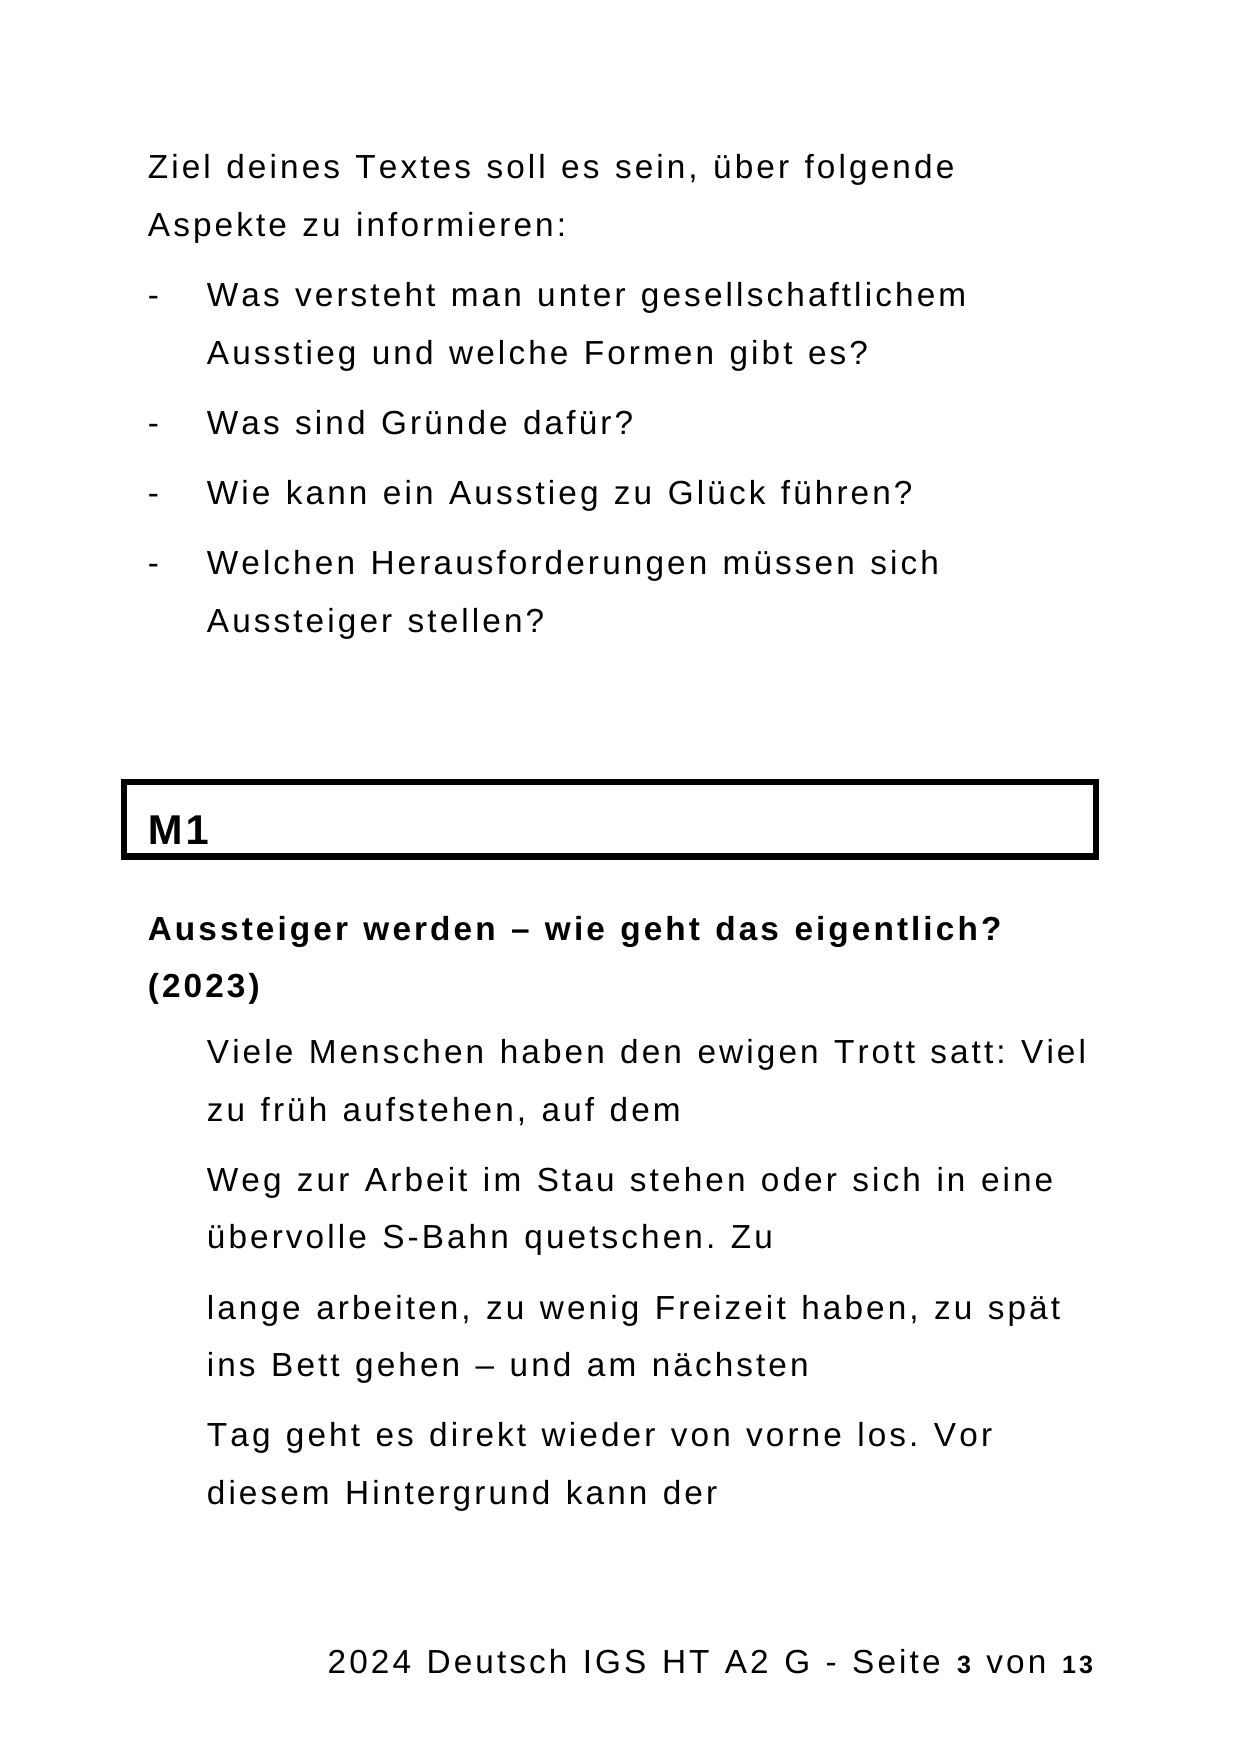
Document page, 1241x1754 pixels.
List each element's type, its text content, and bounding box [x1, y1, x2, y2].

list Tag geht es direkt wieder von vorne los. Vor diesem Hintergrund kann der [207, 1415, 1093, 1511]
list - Wie kann ein Ausstieg zu Glück führen? [148, 473, 1093, 512]
list - Was sind Gründe dafür? [148, 403, 1093, 441]
subtitle Aussteiger werden – wie geht das eigentlich? (2023) [148, 909, 1093, 1005]
list lange arbeiten, zu wenig Freizeit haben, zu spät ins Bett gehen – und am nächsten [207, 1288, 1093, 1384]
list Weg zur Arbeit im Stau stehen oder sich in eine übervolle S-Bahn quetschen. Zu [207, 1160, 1093, 1256]
text Ziel deines Textes soll es sein, über folgende Aspekte zu informieren: [148, 148, 1093, 244]
list - Was versteht man unter gesellschaftlichem Ausstieg und welche Formen gibt es? [148, 275, 1093, 371]
list Viele Menschen haben den ewigen Trott satt: Viel zu früh aufstehen, auf dem [207, 1032, 1093, 1128]
list - Welchen Herausforderungen müssen sich Aussteiger stellen? [148, 543, 1093, 639]
subtitle M1 [127, 785, 1093, 853]
